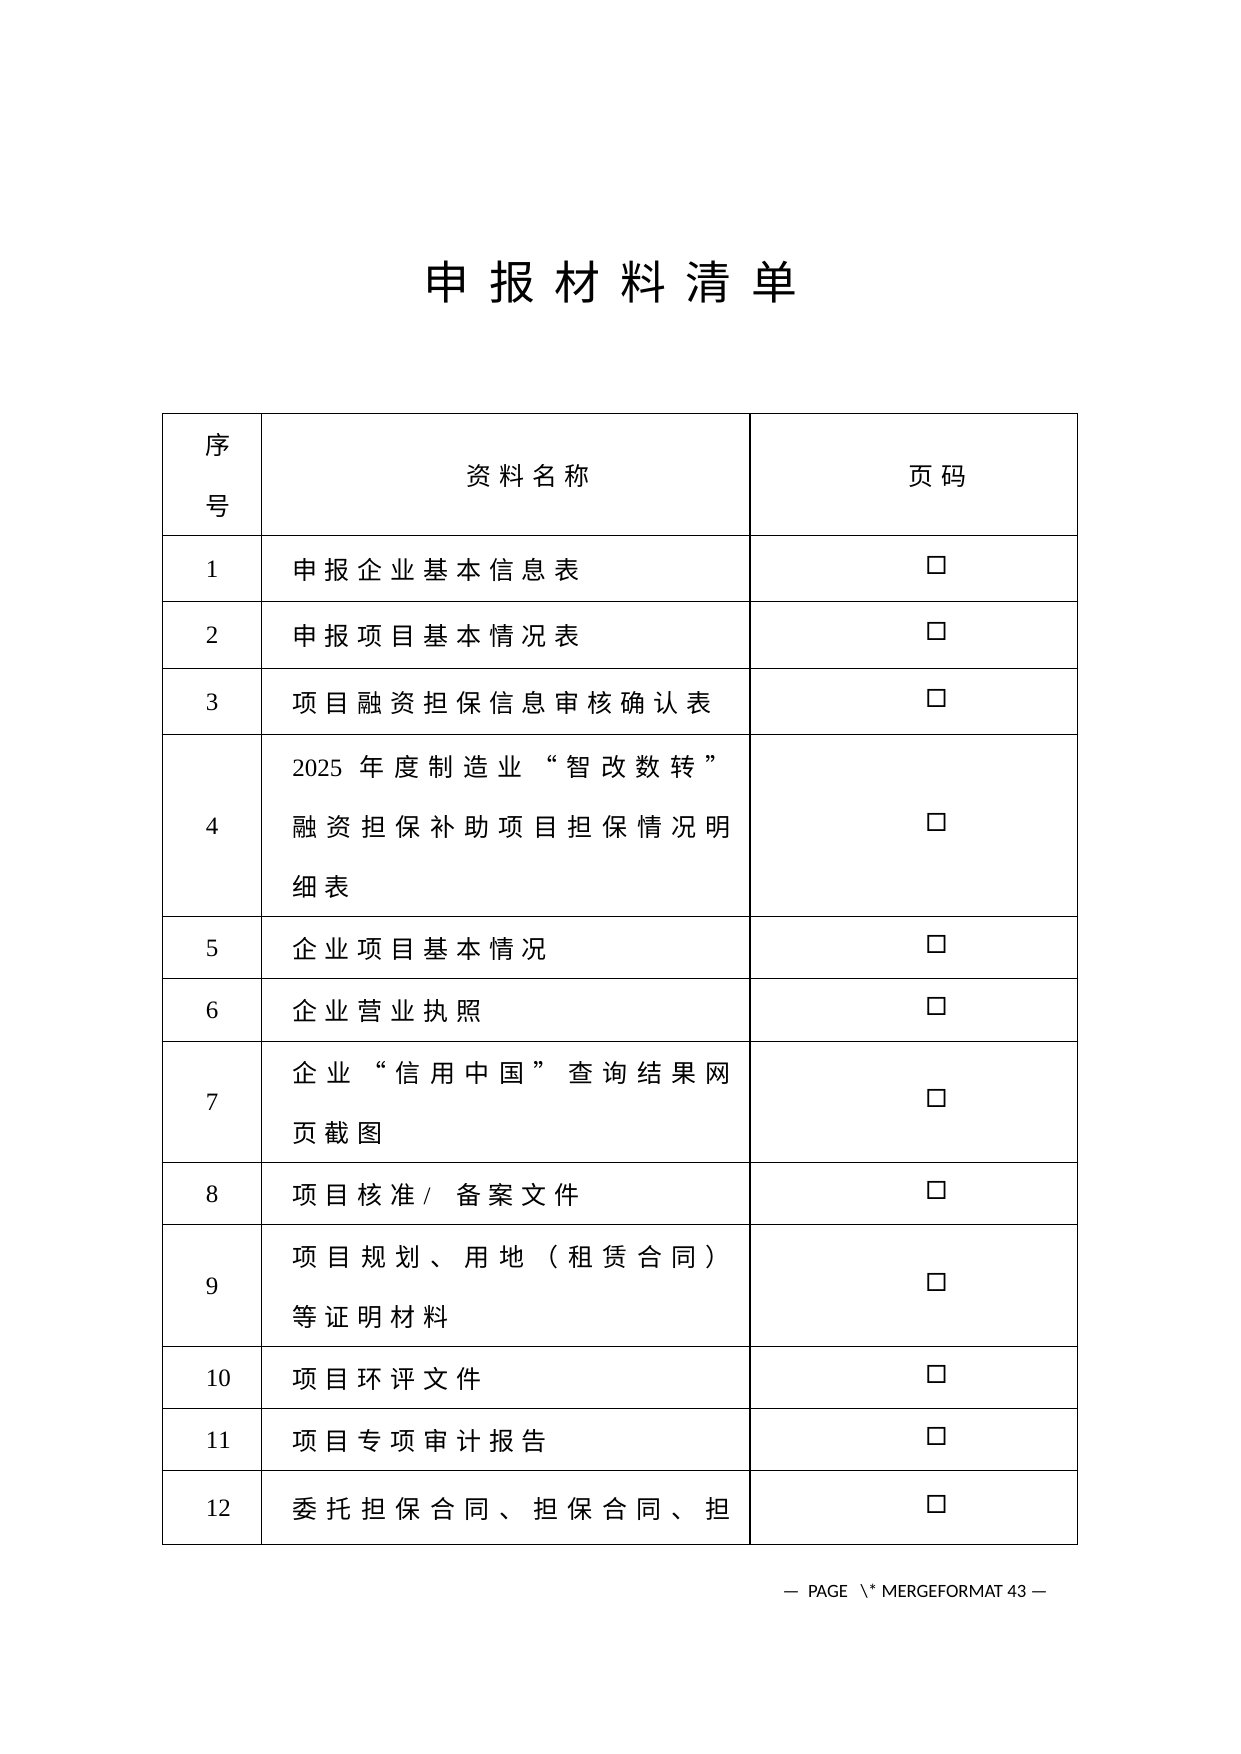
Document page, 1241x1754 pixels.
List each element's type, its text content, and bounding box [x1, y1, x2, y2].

table_header 页码 [751, 414, 1077, 534]
table_cell 11 [163, 1409, 261, 1470]
table_cell 6 [163, 979, 261, 1041]
table_cell [751, 669, 1077, 734]
table_cell 企业项目基本情况 [262, 917, 749, 978]
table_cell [262, 1471, 749, 1544]
table_cell [751, 735, 1077, 916]
table_cell [751, 602, 1077, 668]
table_cell [751, 917, 1077, 978]
table_cell [751, 979, 1077, 1041]
table_cell [751, 1225, 1077, 1346]
table_header 资料名称 [262, 414, 749, 534]
table_header 序号 [163, 414, 261, 534]
table_cell 8 [163, 1163, 261, 1224]
table_cell 10 [163, 1347, 261, 1408]
table_cell 4 [163, 735, 261, 916]
table_cell 项目核准/备案文件 [262, 1163, 749, 1224]
table_cell 企业营业执照 [262, 979, 749, 1041]
table_cell 12 [163, 1471, 261, 1544]
table_cell 1 [163, 536, 261, 601]
table_cell 2 [163, 602, 261, 668]
table_cell [751, 1163, 1077, 1224]
table_cell 7 [163, 1042, 261, 1162]
table_cell 项目专项审计报告 [262, 1409, 749, 1470]
table_cell 项目环评文件 [262, 1347, 749, 1408]
table_cell [751, 1042, 1077, 1162]
table_cell 企业“信用中国”查询结果网页截图 [262, 1042, 749, 1162]
table_cell 2025年度制造业“智改数转”融资担保补助项目担保情况明细表 [262, 735, 749, 916]
text 申报材料清单 [161, 219, 1079, 340]
table_cell 申报项目基本情况表 [262, 602, 749, 668]
table_cell [751, 536, 1077, 601]
table_cell 9 [163, 1225, 261, 1346]
table_cell 项目融资担保信息审核确认表 [262, 669, 749, 734]
table_cell [751, 1409, 1077, 1470]
table_cell 5 [163, 917, 261, 978]
table_cell 申报企业基本信息表 [262, 536, 749, 601]
table_cell [751, 1471, 1077, 1544]
table_cell [751, 1347, 1077, 1408]
table_cell 项目规划、用地（租赁合同）等证明材料 [262, 1225, 749, 1346]
table_cell 3 [163, 669, 261, 734]
